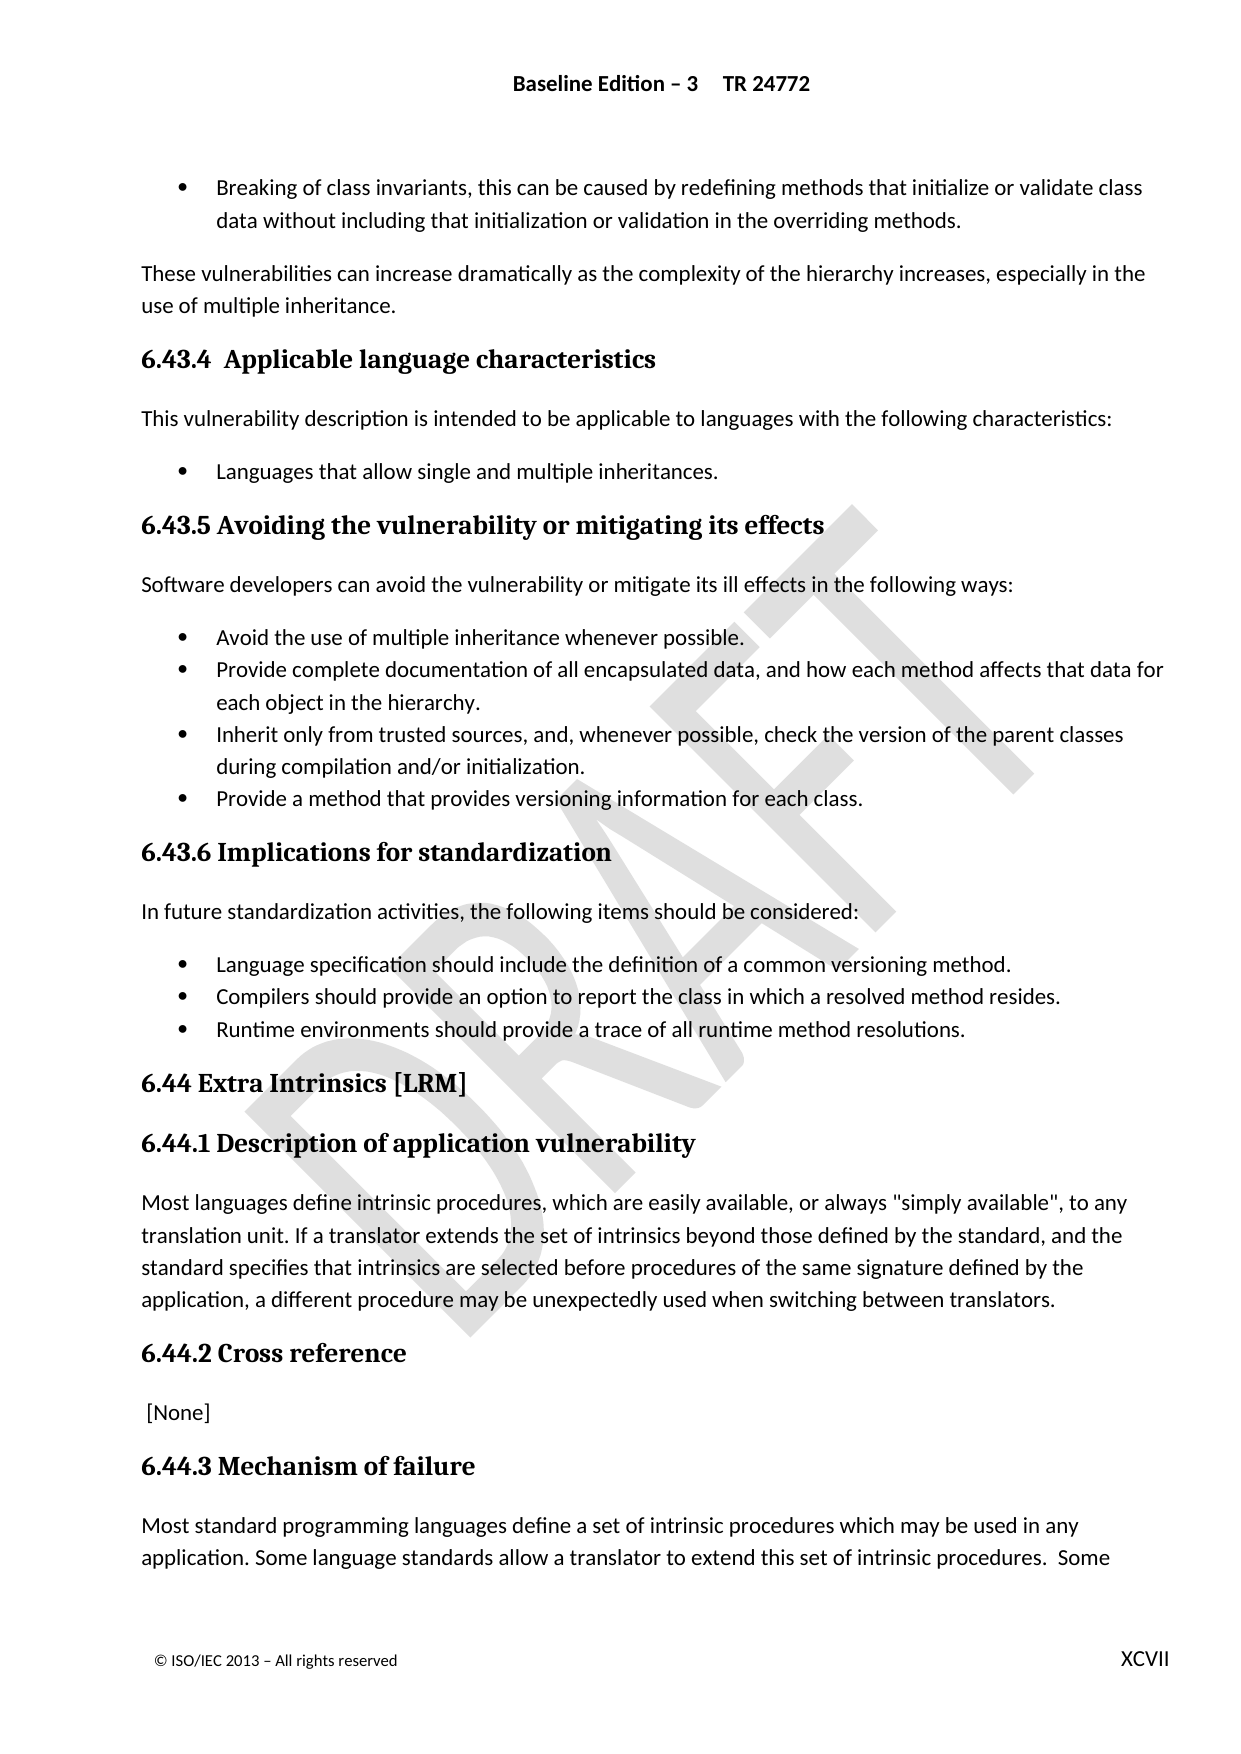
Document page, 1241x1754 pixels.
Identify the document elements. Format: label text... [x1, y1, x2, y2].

subtitle 6.44.2 Cross reference [141, 1338, 1182, 1369]
subtitle 6.44.1 Description of application vulnerability [141, 1128, 1182, 1159]
text [None] [141, 1398, 1182, 1426]
subtitle 6.43.6 Implications for standardization [141, 837, 1182, 868]
text In future standardization activities, the following items should be considered: [141, 897, 1182, 925]
subtitle 6.43.5 Avoiding the vulnerability or mitigating its effects [141, 510, 1182, 541]
list Runtime environments should provide a trace of all runtime method resolutions. [178, 1015, 1182, 1043]
text Software developers can avoid the vulnerability or mitigate its ill effects in the following ways: [141, 570, 1182, 598]
list Provide a method that provides versioning information for each class. [178, 784, 1182, 812]
text These vulnerabilities can increase dramatically as the complexity of the hierarchy increases, especially in the use of multiple inheritance. [141, 259, 1182, 319]
list Inherit only from trusted sources, and, whenever possible, check the version of the parent classes during compilation and/or initialization. [178, 720, 1182, 780]
text Most languages define intrinsic procedures, which are easily available, or always "simply available", to any translation unit. If a translator extends the set of intrinsics beyond those defined by the standard, and the standard specifies that intrinsics are selected before procedures of the same signature defined by the application, a different procedure may be unexpectedly used when switching between translators. [141, 1188, 1182, 1313]
list Breaking of class invariants, this can be caused by redefining methods that initialize or validate class data without including that initialization or validation in the overriding methods. [178, 173, 1182, 234]
list Provide complete documentation of all encapsulated data, and how each method affects that data for each object in the hierarchy. [178, 655, 1182, 716]
text This vulnerability description is intended to be applicable to languages with the following characteristics: [141, 404, 1182, 432]
subtitle 6.43.4 Applicable language characteristics [141, 344, 1182, 375]
list Language specification should include the definition of a common versioning method. [178, 950, 1182, 978]
list Avoid the use of multiple inheritance whenever possible. [178, 623, 1182, 651]
list Languages that allow single and multiple inheritances. [178, 457, 1182, 485]
subtitle 6.44.3 Mechanism of failure [141, 1451, 1182, 1482]
subtitle 6.44 Extra Intrinsics [LRM] [141, 1068, 1182, 1099]
list Compilers should provide an option to report the class in which a resolved method resides. [178, 982, 1182, 1011]
